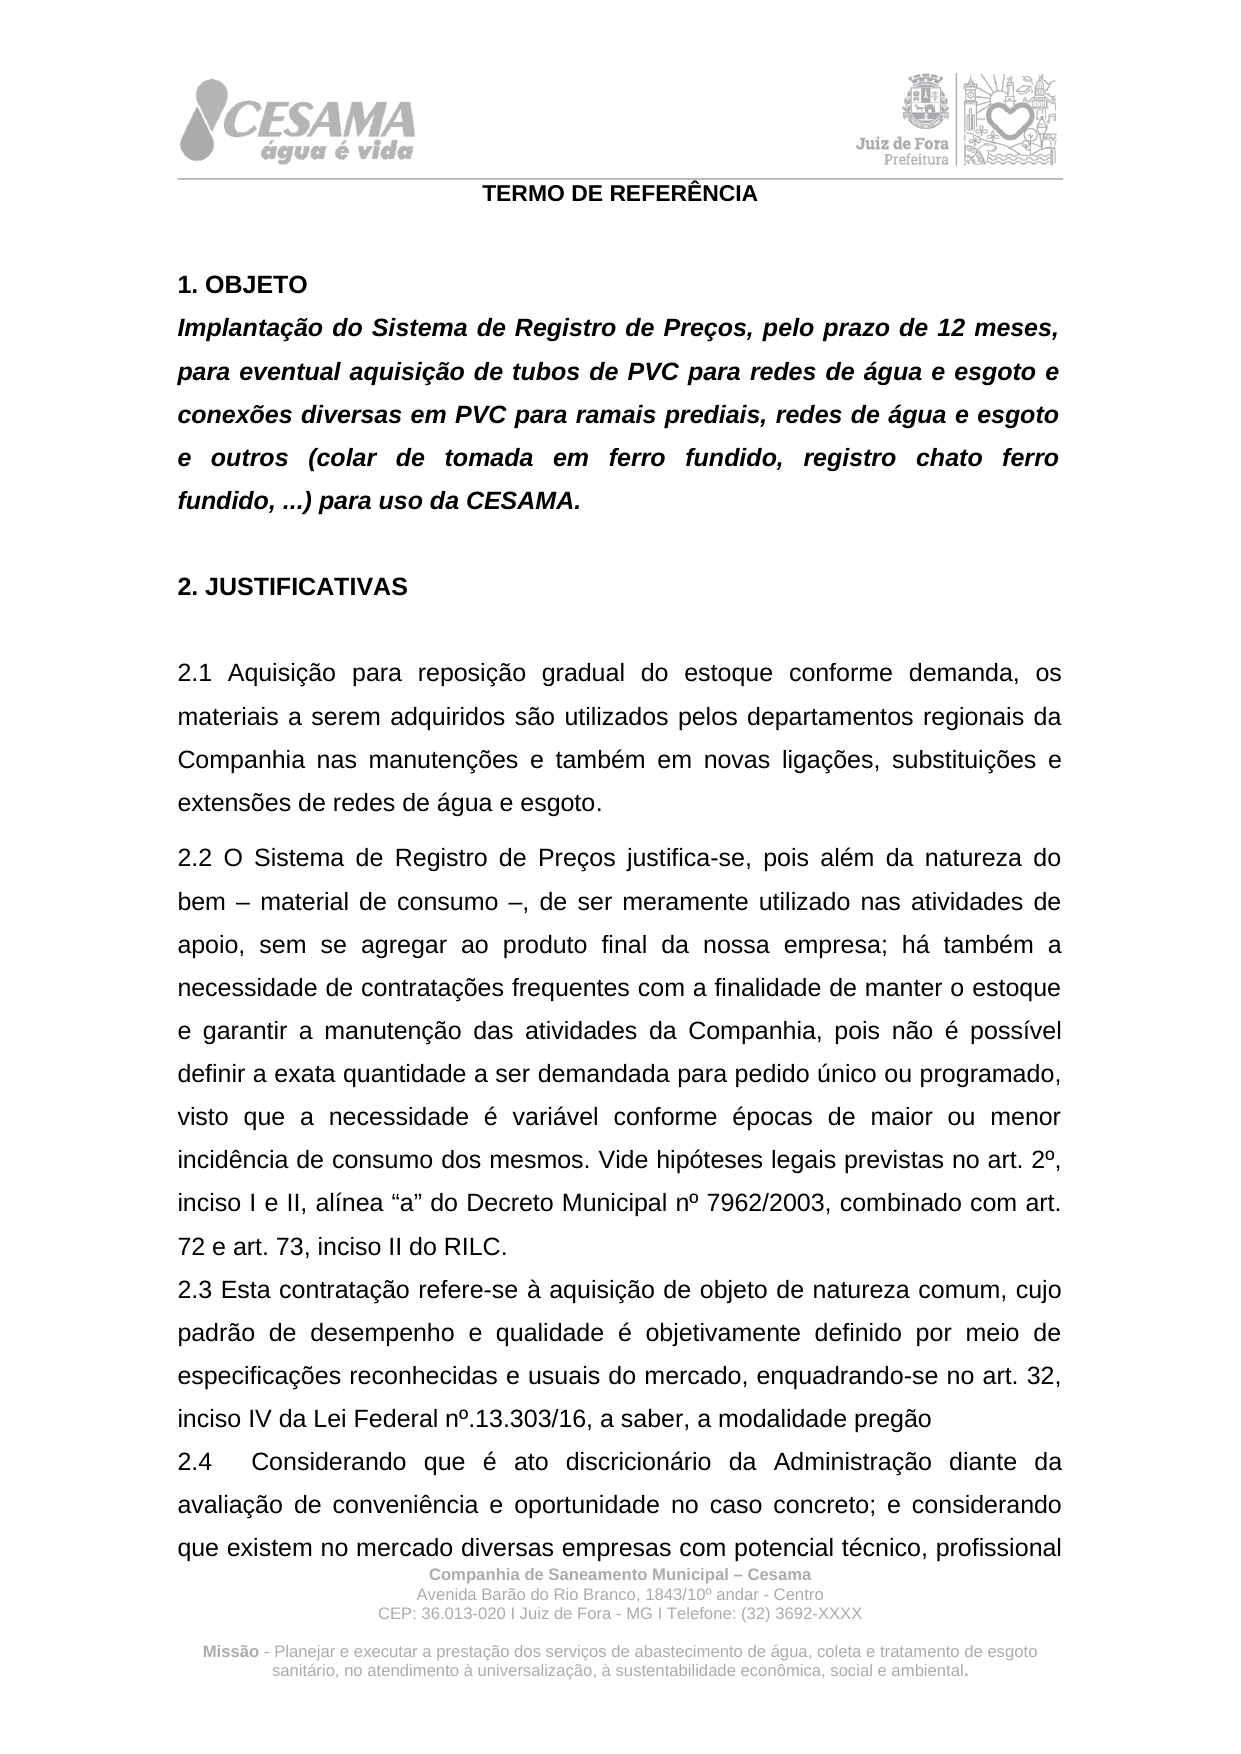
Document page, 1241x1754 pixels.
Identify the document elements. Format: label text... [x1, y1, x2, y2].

text 2. JUSTIFICATIVAS [177, 572, 1063, 601]
text 1. OBJETO [177, 270, 1063, 299]
text Implantação do Sistema de Registro de Preços, pelo prazo de 12 meses, para eventual aquisição de tubos de PVC para redes de água e esgoto e conexões diversas em PVC para ramais prediais, redes de água e esgoto e outros (colar de tomada em ferro fundido, registro chato ferro fundido, ...) para uso da CESAMA. [177, 313, 1063, 514]
text TERMO DE REFERÊNCIA [177, 180, 1063, 206]
text 2.2 O Sistema de Registro de Preços justifica-se, pois além da natureza do bem – material de consumo –, de ser meramente utilizado nas atividades de apoio, sem se agregar ao produto final da nossa empresa; há também a necessidade de contratações frequentes com a finalidade de manter o estoque e garantir a manutenção das atividades da Companhia, pois não é possível definir a exata quantidade a ser demandada para pedido único ou programado, visto que a necessidade é variável conforme épocas de maior ou menor incidência de consumo dos mesmos. Vide hipóteses legais previstas no art. 2º, inciso I e II, alínea “a” do Decreto Municipal nº 7962/2003, combinado com art. 72 e art. 73, inciso II do RILC. [177, 843, 1063, 1260]
picture [177, 73, 1064, 180]
text 2.3 Esta contratação refere-se à aquisição de objeto de natureza comum, cujo padrão de desempenho e qualidade é objetivamente definido por meio de especificações reconhecidas e usuais do mercado, enquadrando-se no art. 32, inciso IV da Lei Federal nº.13.303/16, a saber, a modalidade pregão [177, 1274, 1063, 1433]
text 2.1 Aquisição para reposição gradual do estoque conforme demanda, os materiais a serem adquiridos são utilizados pelos departamentos regionais da Companhia nas manutenções e também em novas ligações, substituições e extensões de redes de água e esgoto. [177, 658, 1063, 816]
